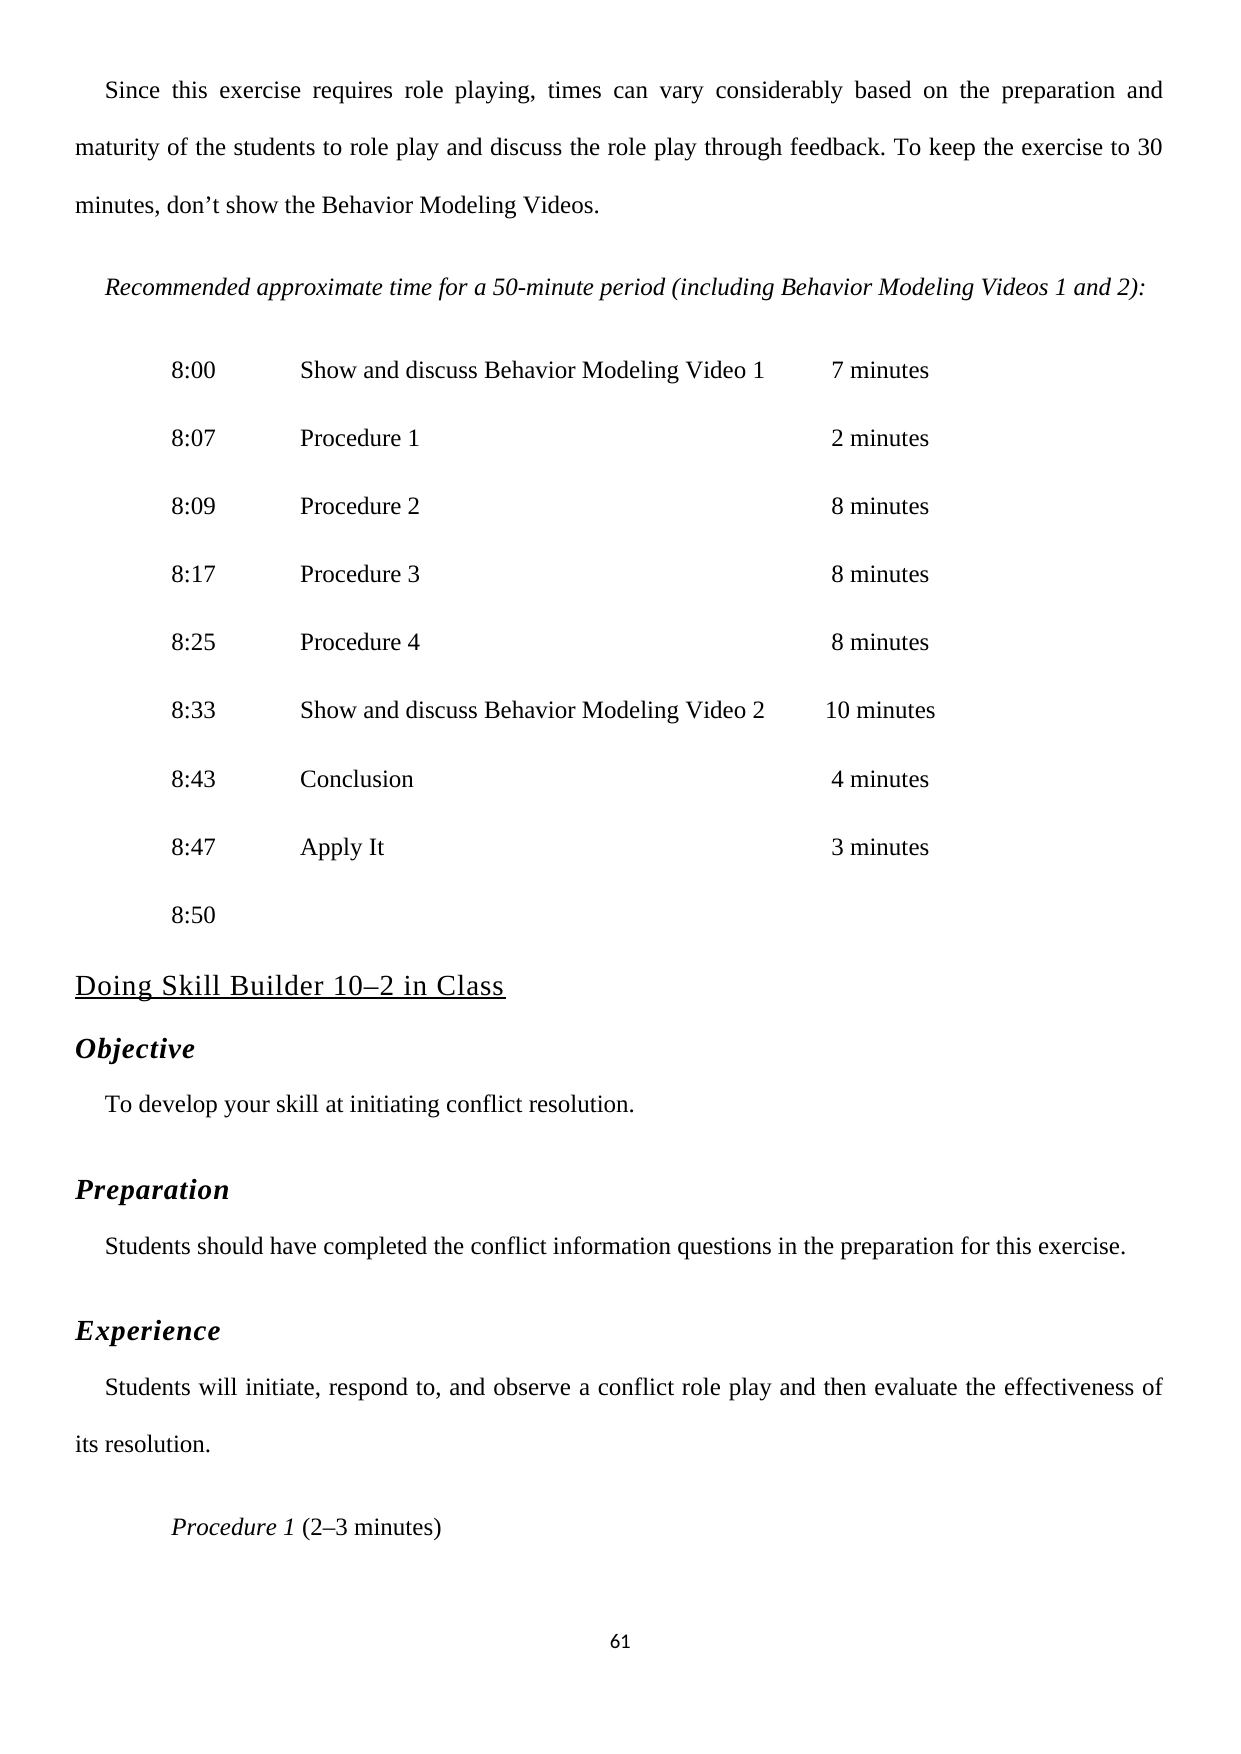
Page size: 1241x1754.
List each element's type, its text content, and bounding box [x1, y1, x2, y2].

text Objective [75, 1031, 1165, 1064]
text Experience [75, 1313, 1165, 1347]
text Students will initiate, respond to, and observe a conflict role play and then evaluate the effectiveness of its resolution. [75, 1372, 1165, 1458]
text Procedure 1 (2–3 minutes) [171, 1512, 1165, 1541]
text Preparation [75, 1172, 1165, 1206]
text 8:47 Apply It 3 minutes [171, 832, 1165, 861]
text Students should have completed the conflict information questions in the preparation for this exercise. [75, 1231, 1165, 1259]
text 8:07 Procedure 1 2 minutes [171, 423, 1165, 452]
text 8:33 Show and discuss Behavior Modeling Video 2 10 minutes [171, 696, 1165, 724]
text To develop your skill at initiating conflict resolution. [75, 1089, 1165, 1118]
text 8:43 Conclusion 4 minutes [171, 764, 1165, 792]
text 8:00 Show and discuss Behavior Modeling Video 1 7 minutes [171, 355, 1165, 384]
text 8:25 Procedure 4 8 minutes [171, 627, 1165, 656]
text 8:50 [171, 900, 1165, 929]
text Since this exercise requires role playing, times can vary considerably based on the preparation and maturity of the students to role play and discuss the role play through feedback. To keep the exercise to 30 minutes, don’t show the Behavior Modeling Videos. [75, 75, 1165, 219]
text 8:17 Procedure 3 8 minutes [171, 559, 1165, 588]
text Doing Skill Builder 10–2 in Class [75, 968, 1165, 1002]
text Recommended approximate time for a 50-minute period (including Behavior Modeling Videos 1 and 2): [75, 272, 1165, 301]
text 8:09 Procedure 2 8 minutes [171, 491, 1165, 520]
